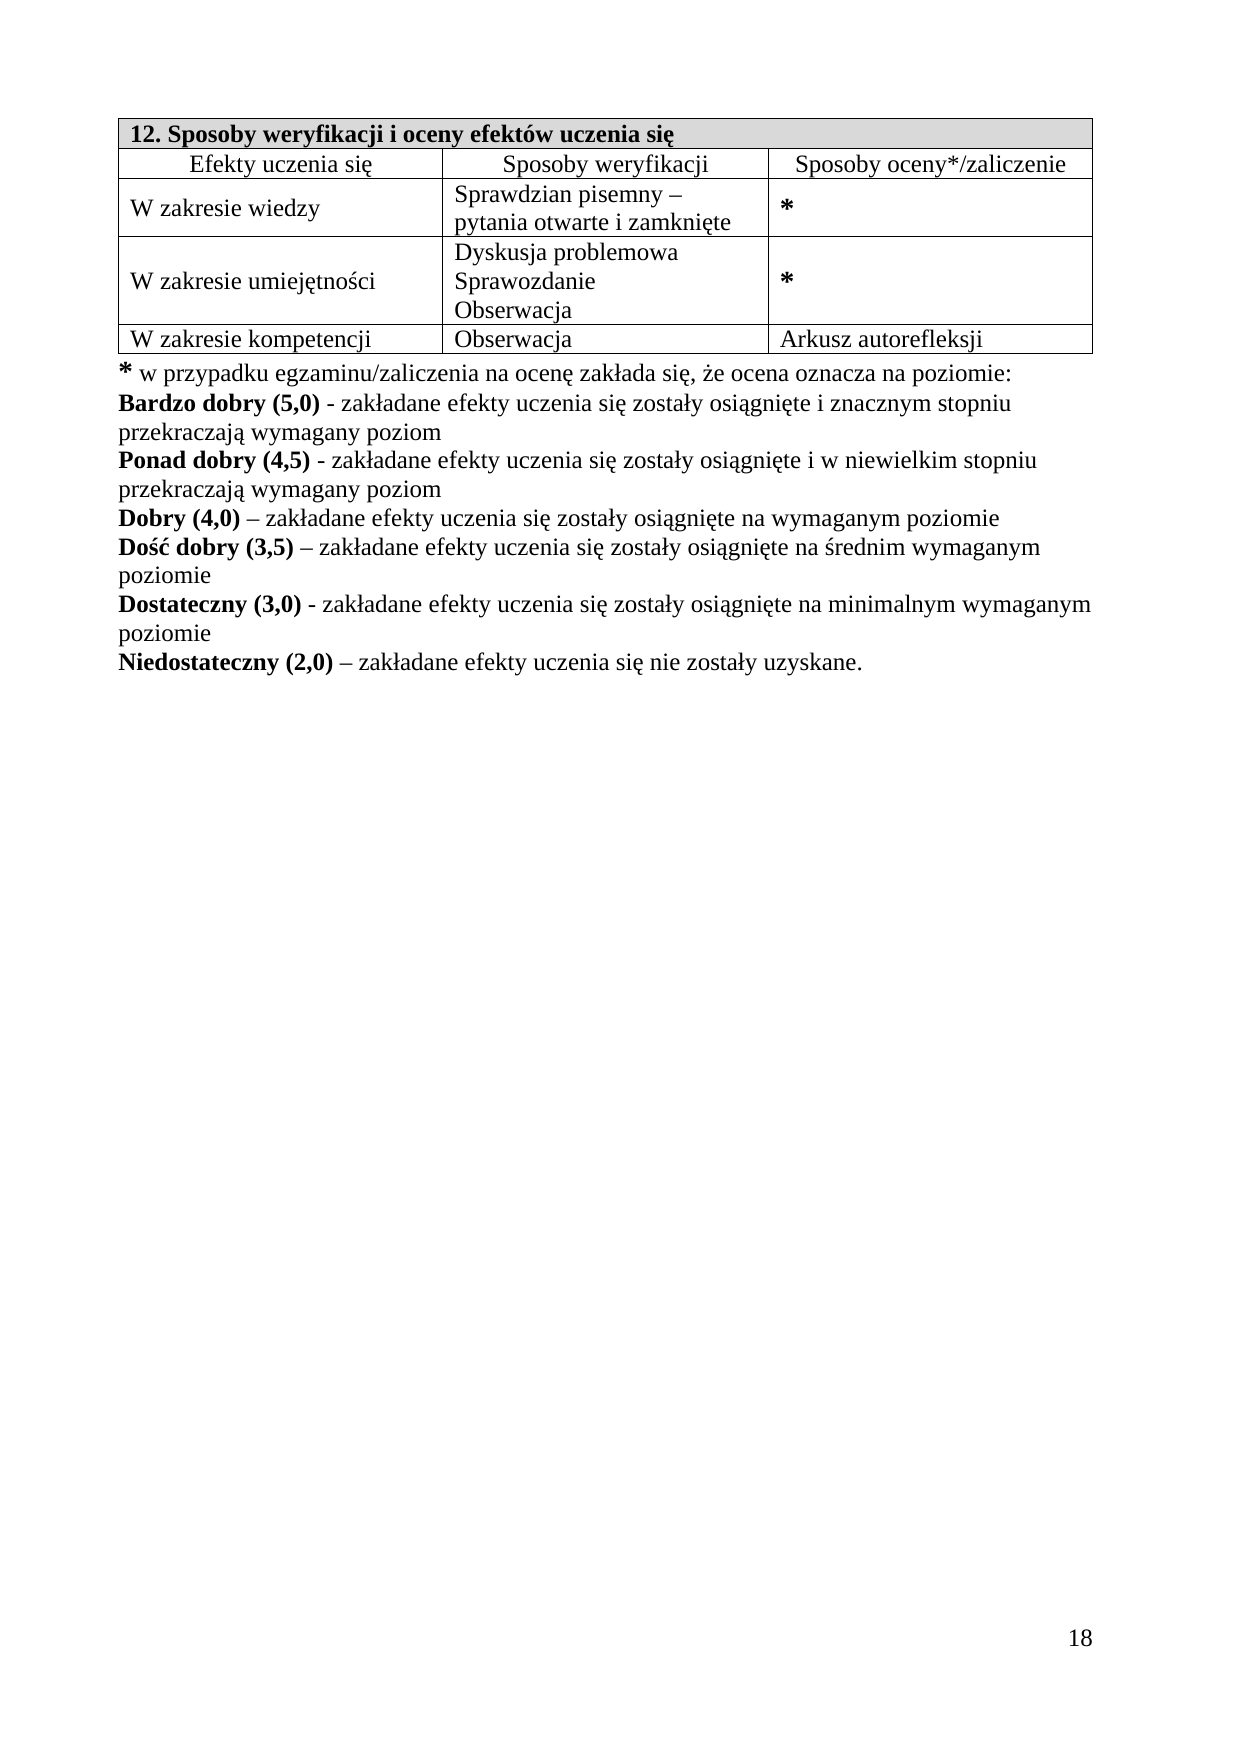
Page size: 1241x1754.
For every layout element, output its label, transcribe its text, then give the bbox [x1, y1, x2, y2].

table_cell Sprawdzian pisemny – pytania otwarte i zamknięte [443, 179, 768, 236]
table_cell W zakresie umiejętności [119, 237, 442, 323]
table_cell Arkusz autorefleksji [769, 325, 1092, 353]
table_cell Obserwacja [443, 325, 768, 353]
text Ponad dobry (4,5) - zakładane efekty uczenia się zostały osiągnięte i w niewielkim stopniu przekraczają wymagany poziom [118, 445, 1092, 503]
text Bardzo dobry (5,0) - zakładane efekty uczenia się zostały osiągnięte i znacznym stopniu przekraczają wymagany poziom [118, 388, 1092, 445]
table_cell 12. Sposoby weryfikacji i oceny efektów uczenia się [119, 119, 1092, 148]
table_cell * [769, 237, 1092, 323]
table_cell Dyskusja problemowa Sprawozdanie Obserwacja [443, 237, 768, 323]
table_cell Sposoby oceny*/zaliczenie [769, 149, 1092, 178]
text Dostateczny (3,0) - zakładane efekty uczenia się zostały osiągnięte na minimalnym wymaganym poziomie [118, 589, 1092, 647]
text Dobry (4,0) – zakładane efekty uczenia się zostały osiągnięte na wymaganym poziomie [118, 503, 1092, 532]
text Dość dobry (3,5) – zakładane efekty uczenia się zostały osiągnięte na średnim wymaganym poziomie [118, 532, 1092, 589]
table_cell W zakresie kompetencji [119, 325, 442, 353]
text Niedostateczny (2,0) – zakładane efekty uczenia się nie zostały uzyskane. [118, 647, 1092, 675]
table_cell * [769, 179, 1092, 236]
table_cell Efekty uczenia się [119, 149, 442, 178]
text * w przypadku egzaminu/zaliczenia na ocenę zakłada się, że ocena oznacza na poziomie: [118, 354, 1092, 388]
table_cell Sposoby weryfikacji [443, 149, 768, 178]
table_cell W zakresie wiedzy [119, 179, 442, 236]
